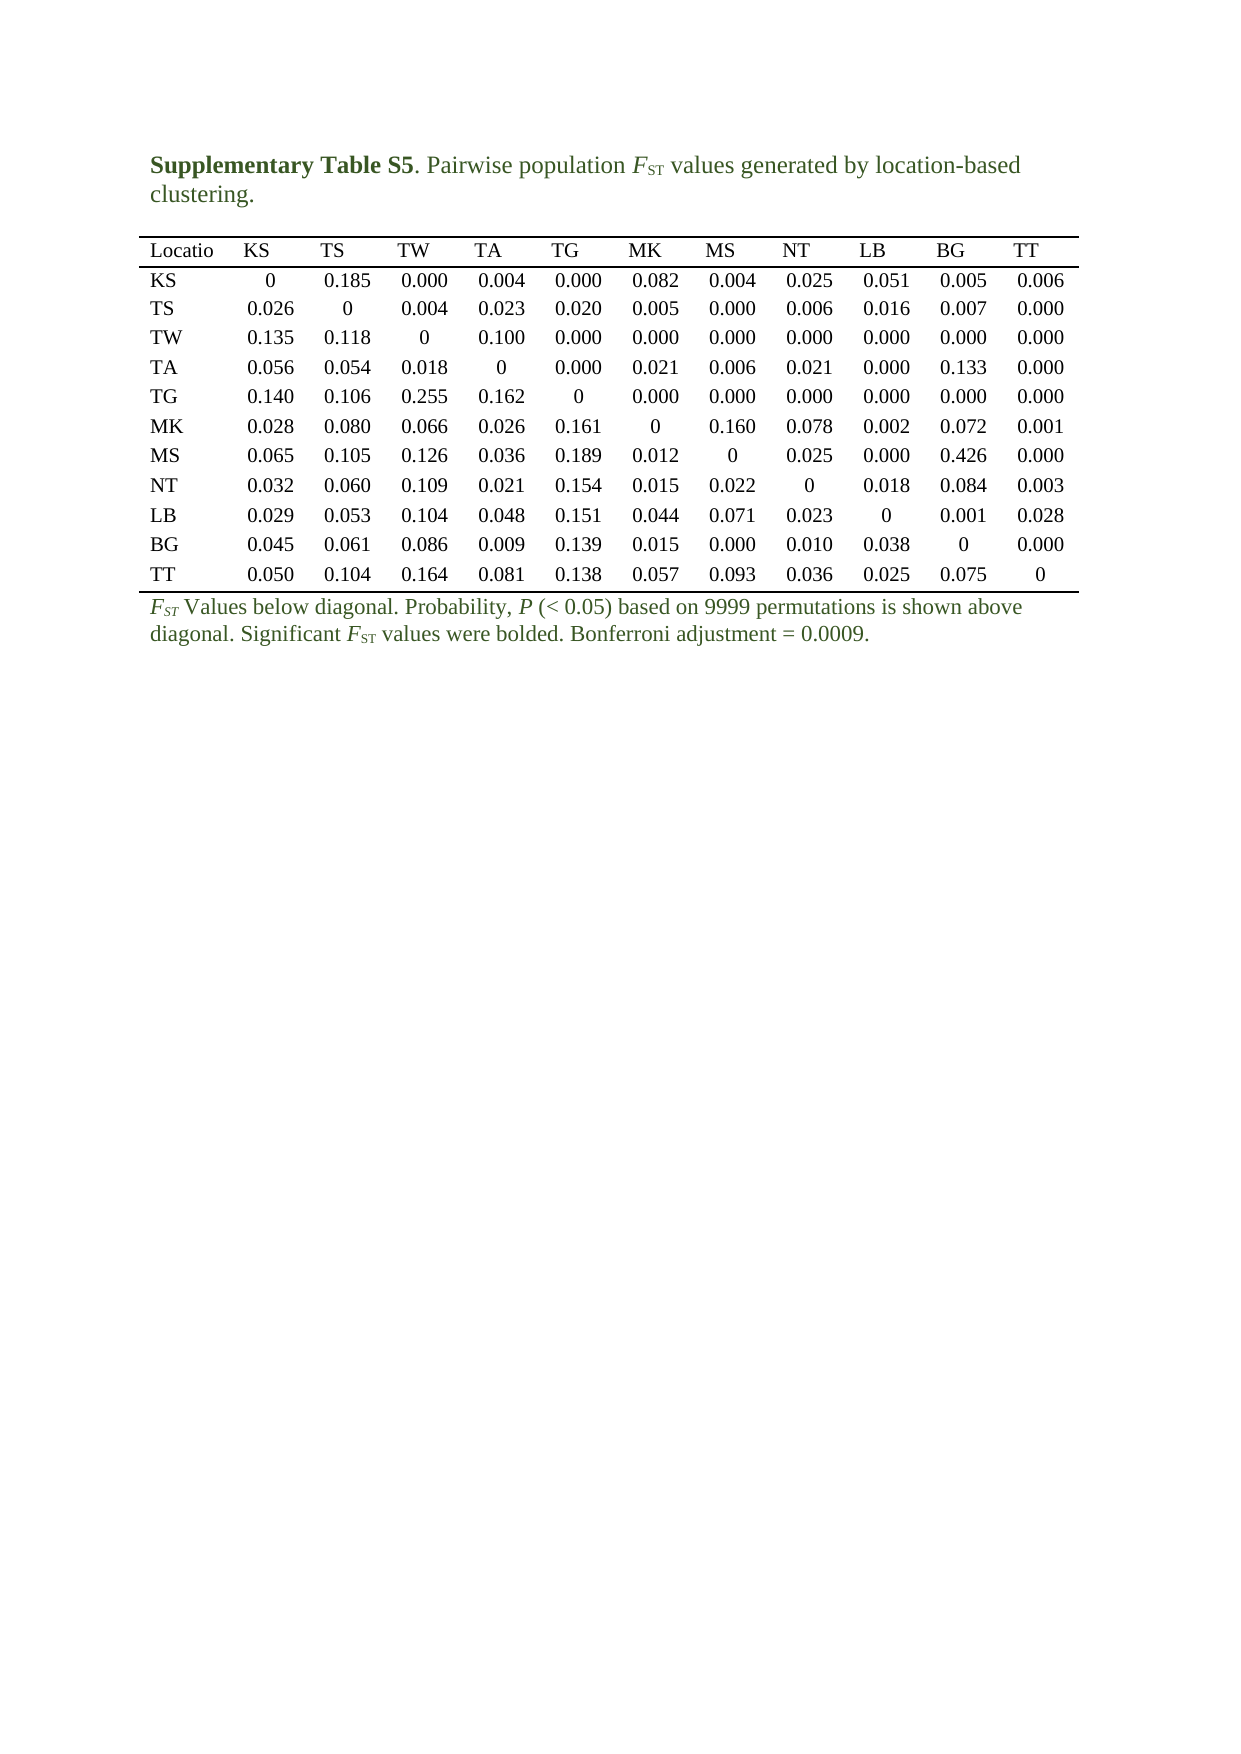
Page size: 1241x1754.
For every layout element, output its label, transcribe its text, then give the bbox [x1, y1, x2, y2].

table_cell 0 [232, 268, 309, 295]
table_cell 0.0446 [617, 503, 694, 532]
table_cell 0.0002 [540, 325, 617, 354]
table_cell 0 [309, 295, 386, 325]
table_cell 0.1186 [309, 325, 386, 354]
table_cell 0.0002 [925, 325, 1002, 354]
table_cell 0.0264 [232, 295, 309, 325]
table_cell 0.0046 [694, 268, 771, 295]
table_cell 0.1353 [232, 325, 309, 354]
table_cell 0 [848, 503, 925, 532]
table_cell 0.0001 [1002, 532, 1079, 562]
table_cell 0.0862 [386, 532, 463, 562]
table_cell TT [139, 562, 232, 591]
table_header BG [925, 238, 1002, 266]
table_cell 0.0002 [694, 384, 771, 414]
table_cell 0.0821 [617, 268, 694, 295]
table_cell 0.0266 [463, 414, 540, 443]
table_header TG [540, 238, 617, 266]
table_cell 0.0045 [386, 295, 463, 325]
table_cell 0.0068 [1002, 268, 1079, 295]
table_cell 0.0002 [848, 384, 925, 414]
table_cell 0.0151 [617, 473, 694, 502]
table_header Location regions [139, 238, 232, 266]
table_cell 0.0002 [848, 443, 925, 473]
table_header TA [463, 238, 540, 266]
table_cell 0.1606 [694, 414, 771, 443]
table_cell 0 [540, 384, 617, 414]
table_cell 0.0188 [848, 473, 925, 502]
table_cell 0.1061 [309, 384, 386, 414]
table_cell 0.0329 [232, 473, 309, 502]
table_cell 0.0097 [463, 532, 540, 562]
table_cell 0.0002 [771, 384, 848, 414]
table_header TT [1002, 238, 1079, 266]
table_cell TG [139, 384, 232, 414]
table_cell 0.1646 [386, 562, 463, 591]
table_cell 0.0002 [1002, 295, 1079, 325]
table_cell 0.4263 [925, 443, 1002, 473]
table_cell 0.0002 [1002, 325, 1079, 354]
table_cell 0.0000 [694, 532, 771, 562]
table_cell 0.0232 [771, 503, 848, 532]
table_cell 0.0002 [540, 268, 617, 295]
table_cell 0.0002 [617, 384, 694, 414]
table_cell 0.0002 [694, 295, 771, 325]
table_cell 0.0254 [848, 562, 925, 591]
table_cell 0.0011 [925, 503, 1002, 532]
table_cell 0.0002 [694, 325, 771, 354]
table_cell 0.1049 [309, 562, 386, 591]
table_cell 0.0361 [771, 562, 848, 591]
table_cell 0.0104 [771, 532, 848, 562]
table_cell 0 [617, 414, 694, 443]
table_cell 0.0816 [463, 562, 540, 591]
table_cell 0.1612 [540, 414, 617, 443]
table_cell 0.0712 [694, 503, 771, 532]
table_cell 0.1515 [540, 503, 617, 532]
table_cell 0.0002 [1002, 443, 1079, 473]
table_cell MK [139, 414, 232, 443]
table_cell 0 [771, 473, 848, 502]
table_cell 0.1044 [386, 503, 463, 532]
table_cell 0.0220 [694, 473, 771, 502]
table_cell 0.0728 [925, 414, 1002, 443]
table_cell 0 [463, 355, 540, 384]
table_cell 0.0758 [925, 562, 1002, 591]
table_cell 0.0259 [771, 443, 848, 473]
table_cell TW [139, 325, 232, 354]
table_cell 0.2557 [386, 384, 463, 414]
table_cell 0.0840 [925, 473, 1002, 502]
table_cell 0.0002 [848, 325, 925, 354]
table_cell 0.0187 [386, 355, 463, 384]
table_cell 0.0502 [232, 562, 309, 591]
table_cell 0.0369 [463, 443, 540, 473]
table_header TW [386, 238, 463, 266]
table_header KS [232, 238, 309, 266]
table_cell 0.1397 [540, 532, 617, 562]
table_cell 0.0066 [771, 295, 848, 325]
table_cell 0.0384 [848, 532, 925, 562]
table_cell 0.0210 [463, 473, 540, 502]
table_cell 0.1405 [232, 384, 309, 414]
table_cell 0.0287 [232, 414, 309, 443]
table_cell 0.0018 [1002, 414, 1079, 443]
table_cell 0.0459 [232, 532, 309, 562]
table_cell 0.1895 [540, 443, 617, 473]
table_cell 0.0285 [1002, 503, 1079, 532]
table_cell 0.1540 [540, 473, 617, 502]
table_cell 0 [925, 532, 1002, 562]
table_cell 0.0573 [617, 562, 694, 591]
table_cell 0.0068 [694, 355, 771, 384]
table_cell 0.0051 [617, 295, 694, 325]
table_cell 0.0213 [771, 355, 848, 384]
table_cell 0.0002 [771, 325, 848, 354]
table_header MK [617, 238, 694, 266]
table_cell 0.1001 [463, 325, 540, 354]
table_cell 0.0002 [925, 384, 1002, 414]
table_cell 0.0569 [232, 355, 309, 384]
table_cell 0.0157 [617, 532, 694, 562]
table_cell 0.0035 [1002, 473, 1079, 502]
table_cell 0.0002 [617, 325, 694, 354]
table_cell 0.0539 [309, 503, 386, 532]
table_cell 0.0614 [309, 532, 386, 562]
table_cell 0.0002 [1002, 384, 1079, 414]
table_cell 0.1268 [386, 443, 463, 473]
table_cell 0.0481 [463, 503, 540, 532]
text FST Values below diagonal. Probability, P (< 0.05) based on 9999 permutations is shown above diagonal. Significant FST values were bolded. Bonferroni adjustment = 0.0009. [150, 593, 1090, 646]
table_cell 0.0602 [309, 473, 386, 502]
table_cell 0.0200 [540, 295, 617, 325]
table_cell 0.1333 [925, 355, 1002, 384]
table_cell 0.0514 [848, 268, 925, 295]
table_cell 0.0803 [309, 414, 386, 443]
table_header TS [309, 238, 386, 266]
table_cell 0.1092 [386, 473, 463, 502]
table_cell 0.1052 [309, 443, 386, 473]
table_cell 0.0002 [848, 355, 925, 384]
table_cell TA [139, 355, 232, 384]
table_cell 0.0002 [1002, 355, 1079, 384]
table_cell 0.0788 [771, 414, 848, 443]
table_cell 0.0218 [617, 355, 694, 384]
table_cell NT [139, 473, 232, 502]
table_cell 0.0072 [925, 295, 1002, 325]
table_cell 0.0002 [540, 355, 617, 384]
table_cell 0.0652 [232, 443, 309, 473]
table_cell KS [139, 268, 232, 295]
table_cell 0.0232 [463, 295, 540, 325]
table_cell 0.1857 [309, 268, 386, 295]
table_header MS [694, 238, 771, 266]
table_cell 0.0292 [232, 503, 309, 532]
text Supplementary Table S5. Pairwise population FST values generated by location-based clustering. [150, 150, 1090, 207]
table_cell 0.1389 [540, 562, 617, 591]
table_cell 0.0160 [848, 295, 925, 325]
table_cell 0.0057 [925, 268, 1002, 295]
table_cell 0 [694, 443, 771, 473]
table_cell 0.0661 [386, 414, 463, 443]
table_cell 0.0125 [617, 443, 694, 473]
table_header LB [848, 238, 925, 266]
table_cell 0.0001 [386, 268, 463, 295]
table_cell BG [139, 532, 232, 562]
table_cell 0.0025 [848, 414, 925, 443]
table_cell 0.0545 [309, 355, 386, 384]
table_cell 0.0257 [771, 268, 848, 295]
table_cell TS [139, 295, 232, 325]
table_cell 0 [386, 325, 463, 354]
table_header NT [771, 238, 848, 266]
table_cell MS [139, 443, 232, 473]
table_cell LB [139, 503, 232, 532]
table_cell 0.0045 [463, 268, 540, 295]
table_cell 0.0935 [694, 562, 771, 591]
table_cell 0 [1002, 562, 1079, 591]
table_cell 0.1625 [463, 384, 540, 414]
